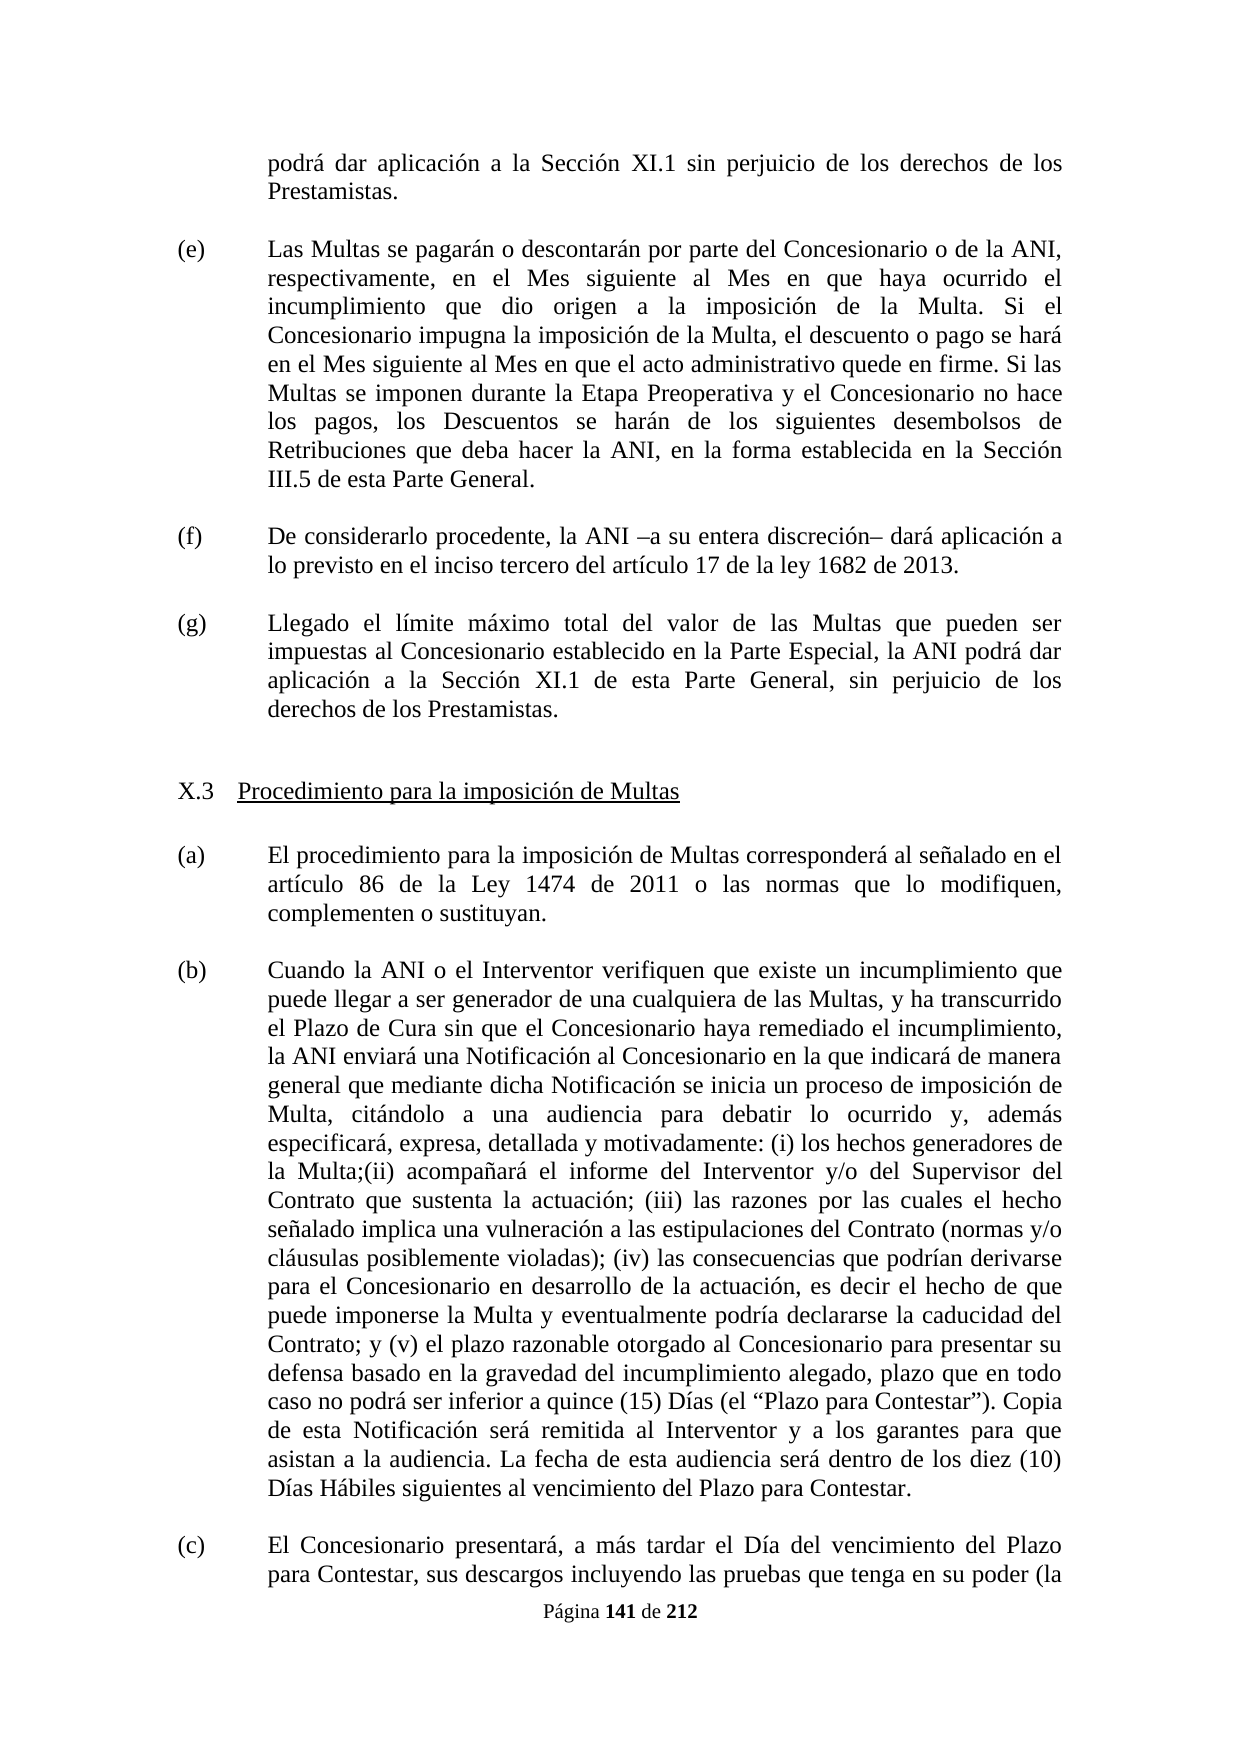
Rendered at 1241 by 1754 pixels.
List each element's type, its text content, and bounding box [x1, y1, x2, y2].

subtitle Procedimiento para la imposición de Multas [177, 776, 1063, 805]
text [177, 1530, 1063, 1588]
text El procedimiento para la imposición de Multas corresponderá al señalado en el artículo 86 de la Ley 1474 de 2011 o las normas que lo modifiquen, complementen o sustituyan. [177, 840, 1063, 926]
text Llegado el límite máximo total del valor de las Multas que pueden ser impuestas al Concesionario establecido en la Parte Especial, la ANI podrá dar aplicación a la Sección 11.1 de esta Parte General, sin perjuicio de los derechos de los Prestamistas. [177, 608, 1063, 723]
text De considerarlo procedente, la ANI –a su entera discreción– dará aplicación a lo previsto en el inciso tercero del artículo 17 de la ley 1682 de 2013. [177, 521, 1063, 579]
text Las Multas se pagarán o descontarán por parte del Concesionario o de la ANI, respectivamente, en el Mes siguiente al Mes en que haya ocurrido el incumplimiento que dio origen a la imposición de la Multa. Si el Concesionario impugna la imposición de la Multa, el descuento o pago se hará en el Mes siguiente al Mes en que el acto administrativo quede en firme. Si las Multas se imponen durante la Etapa Preoperativa y el Concesionario no hace los pagos, los Descuentos se harán de los siguientes desembolsos de Retribuciones que deba hacer la ANI, en la forma establecida en la Sección 3.5 de esta Parte General. [177, 234, 1063, 493]
text Cuando la ANI o el Interventor verifiquen que existe un incumplimiento que puede llegar a ser generador de una cualquiera de las Multas, y ha transcurrido el Plazo de Cura sin que el Concesionario haya remediado el incumplimiento, la ANI enviará una Notificación al Concesionario en la que indicará de manera general que mediante dicha Notificación se inicia un proceso de imposición de Multa, citándolo a una audiencia para debatir lo ocurrido y, además especificará, expresa, detallada y motivadamente: (i) los hechos generadores de la Multa;(ii) acompañará el informe del Interventor y/o del Supervisor del Contrato que sustenta la actuación; (iii) las razones por las cuales el hecho señalado implica una vulneración a las estipulaciones del Contrato (normas y/o cláusulas posiblemente violadas); (iv) las consecuencias que podrían derivarse para el Concesionario en desarrollo de la actuación, es decir el hecho de que puede imponerse la Multa y eventualmente podría declararse la caducidad del Contrato; y (v) el plazo razonable otorgado al Concesionario para presentar su defensa basado en la gravedad del incumplimiento alegado, plazo que en todo caso no podrá ser inferior a quince (15) Días (el “Plazo para Contestar”). Copia de esta Notificación será remitida al Interventor y a los garantes para que asistan a la audiencia. La fecha de esta audiencia será dentro de los diez (10) Días Hábiles siguientes al vencimiento del Plazo para Contestar. [177, 955, 1063, 1501]
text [177, 148, 1063, 205]
